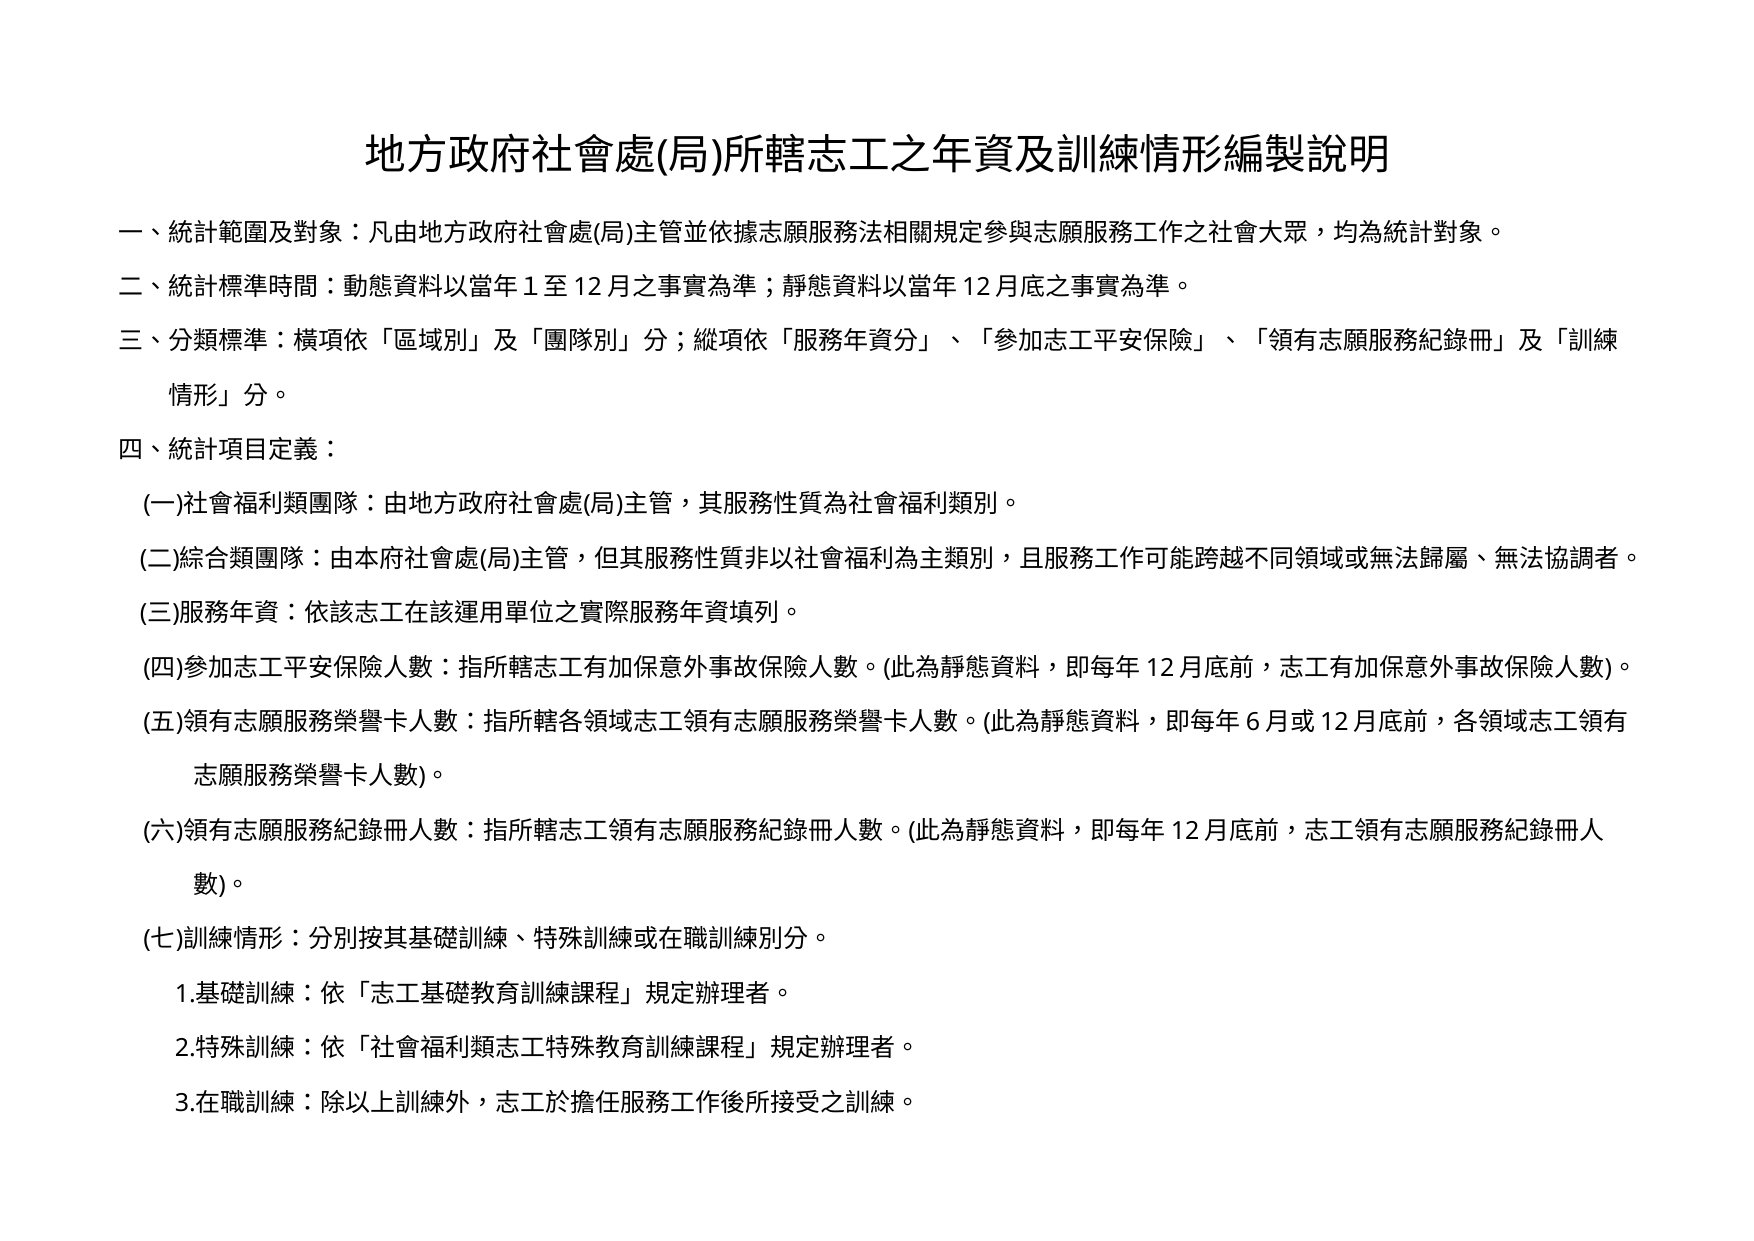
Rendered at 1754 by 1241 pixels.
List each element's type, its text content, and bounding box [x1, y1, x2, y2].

text 四、統計項目定義： [118, 429, 1636, 466]
text 三、分類標準：橫項依「區域別」及「團隊別」分；縱項依「服務年資分」、「參加志工平安保險」、「領有志願服務紀錄冊」及「訓練情形」分。 [118, 321, 1636, 411]
text (二)綜合類團隊：由本府社會處(局)主管，但其服務性質非以社會福利為主類別，且服務工作可能跨越不同領域或無法歸屬、無法協調者。 [133, 538, 1636, 574]
text 二、統計標準時間：動態資料以當年１至12月之事實為準；靜態資料以當年12月底之事實為準。 [118, 266, 1636, 303]
text (五)領有志願服務榮譽卡人數：指所轄各領域志工領有志願服務榮譽卡人數。(此為靜態資料，即每年6月或12月底前，各領域志工領有志願服務榮譽卡人數)。 [143, 701, 1636, 792]
text (七)訓練情形：分別按其基礎訓練、特殊訓練或在職訓練別分。 [143, 919, 1636, 955]
text (一)社會福利類團隊：由地方政府社會處(局)主管，其服務性質為社會福利類別。 [143, 484, 1636, 520]
text (六)領有志願服務紀錄冊人數：指所轄志工領有志願服務紀錄冊人數。(此為靜態資料，即每年12月底前，志工領有志願服務紀錄冊人數)。 [143, 810, 1636, 901]
text 1.基礎訓練：依「志工基礎教育訓練課程」規定辦理者。 [168, 973, 1636, 1009]
text 一、統計範圍及對象：凡由地方政府社會處(局)主管並依據志願服務法相關規定參與志願服務工作之社會大眾，均為統計對象。 [118, 212, 1636, 248]
text 2.特殊訓練：依「社會福利類志工特殊教育訓練課程」規定辦理者。 [168, 1028, 1636, 1064]
text (四)參加志工平安保險人數：指所轄志工有加保意外事故保險人數。(此為靜態資料，即每年12月底前，志工有加保意外事故保險人數)。 [143, 647, 1636, 683]
text (三)服務年資：依該志工在該運用單位之實際服務年資填列。 [133, 593, 1636, 629]
text 地方政府社會處(局)所轄志工之年資及訓練情形編製說明 [118, 121, 1636, 182]
text 3.在職訓練：除以上訓練外，志工於擔任服務工作後所接受之訓練。 [168, 1082, 1636, 1118]
